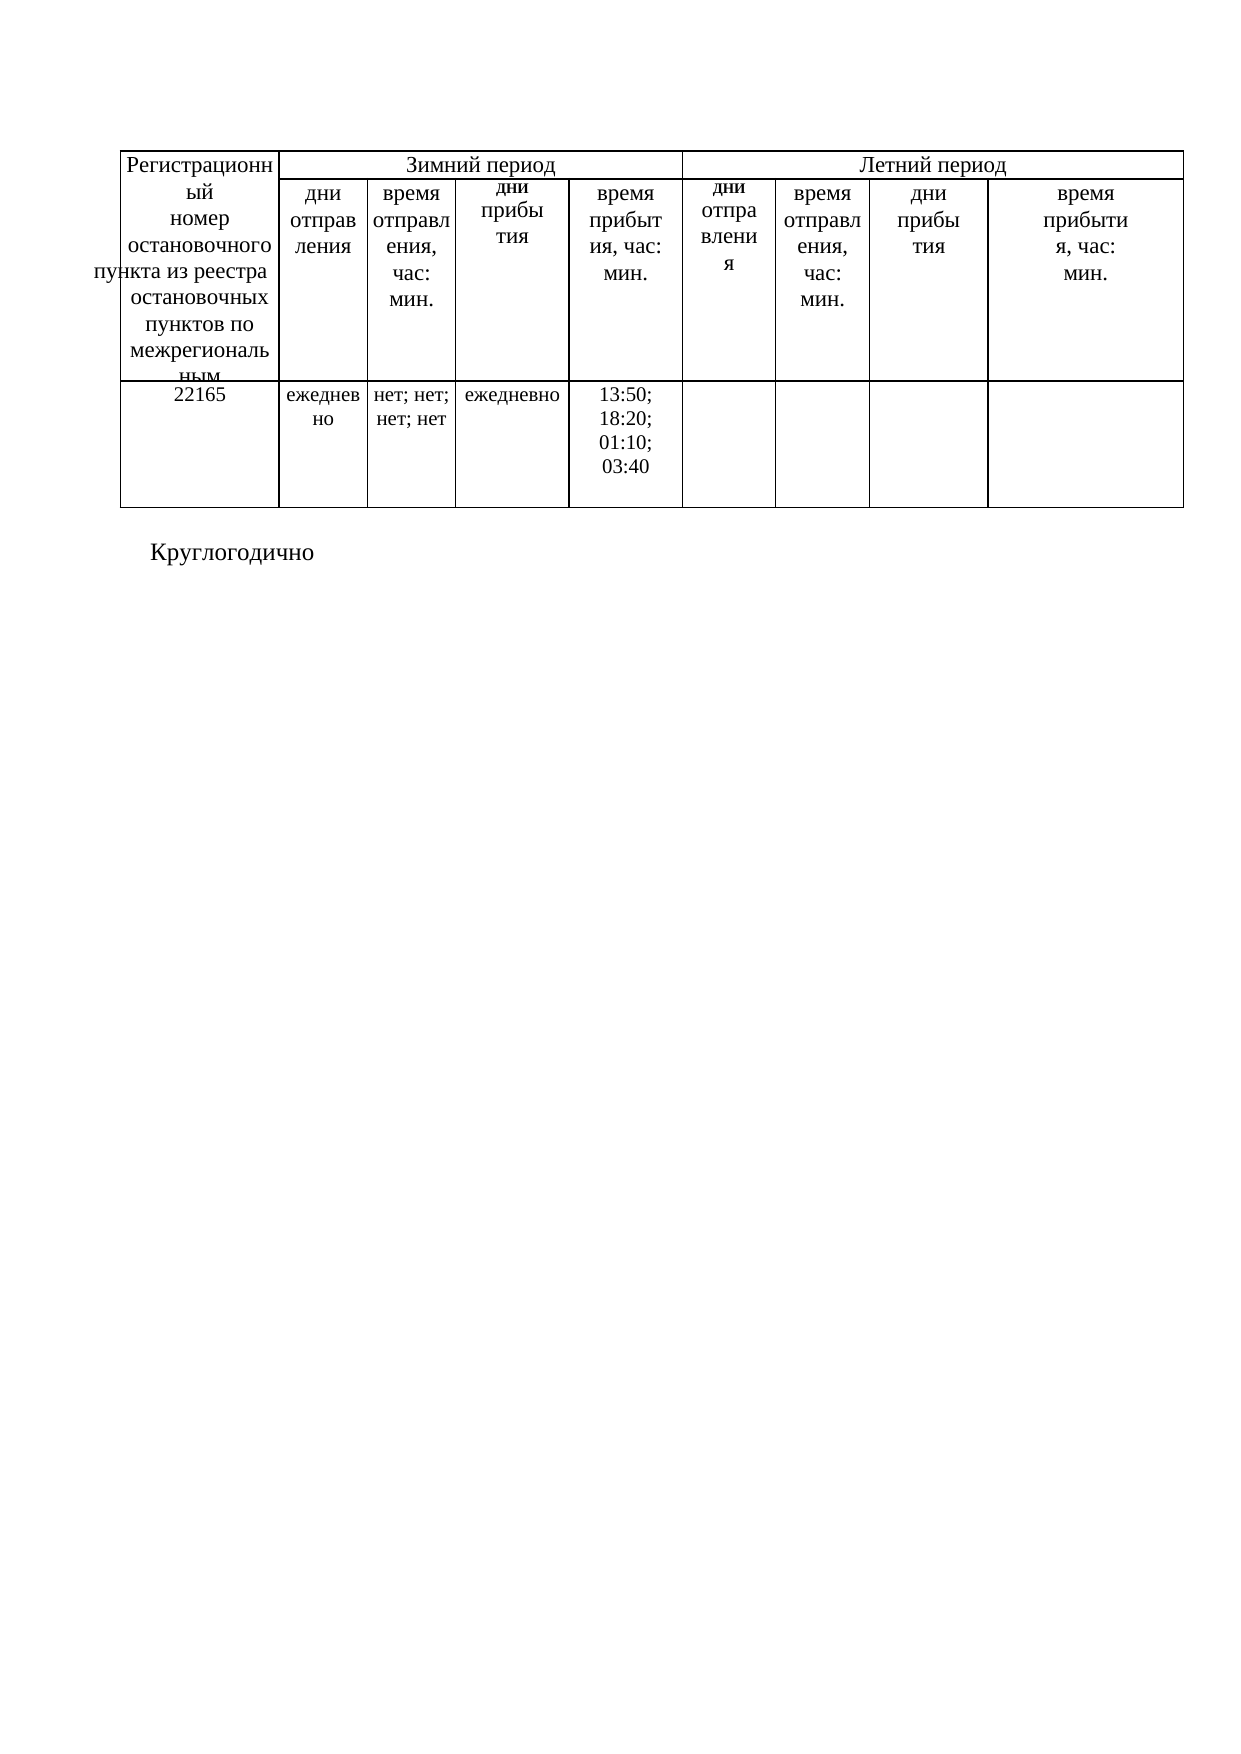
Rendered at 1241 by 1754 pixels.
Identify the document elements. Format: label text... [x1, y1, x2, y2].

table_cell ежедневно [456, 382, 568, 507]
table_cell ДНИ прибы тия [456, 180, 568, 380]
table_cell [683, 382, 775, 507]
table_cell [870, 382, 987, 507]
table_cell время прибыт ия, час: мин. [570, 180, 682, 380]
table_cell нет; нет; нет; нет [368, 382, 455, 507]
table_header Регистрационный номер остановочного пункта из реестра остановочных пунктов по межрегиональным маршрутам регулярных перевозок [121, 152, 278, 380]
table_cell 13:50; 18:20; 01:10; 03:40 [570, 382, 682, 507]
table_cell время отправл ения, час: мин. [368, 180, 455, 380]
table_cell 22165 [121, 382, 278, 507]
table_cell ДНИ отпра влени я [683, 180, 775, 380]
table_cell время прибыти я, час: мин. [989, 180, 1183, 380]
table_cell [776, 382, 869, 507]
table_cell дни отправ ления [280, 180, 367, 380]
table_cell [989, 382, 1183, 507]
table_header Летний период [683, 152, 1183, 178]
table_cell ежедневно [280, 382, 367, 507]
table_header Зимний период [280, 152, 682, 178]
table_cell дни прибы тия [870, 180, 987, 380]
text Круглогодично [150, 537, 1090, 566]
table_cell время отправл ения, час: мин. [776, 180, 869, 380]
